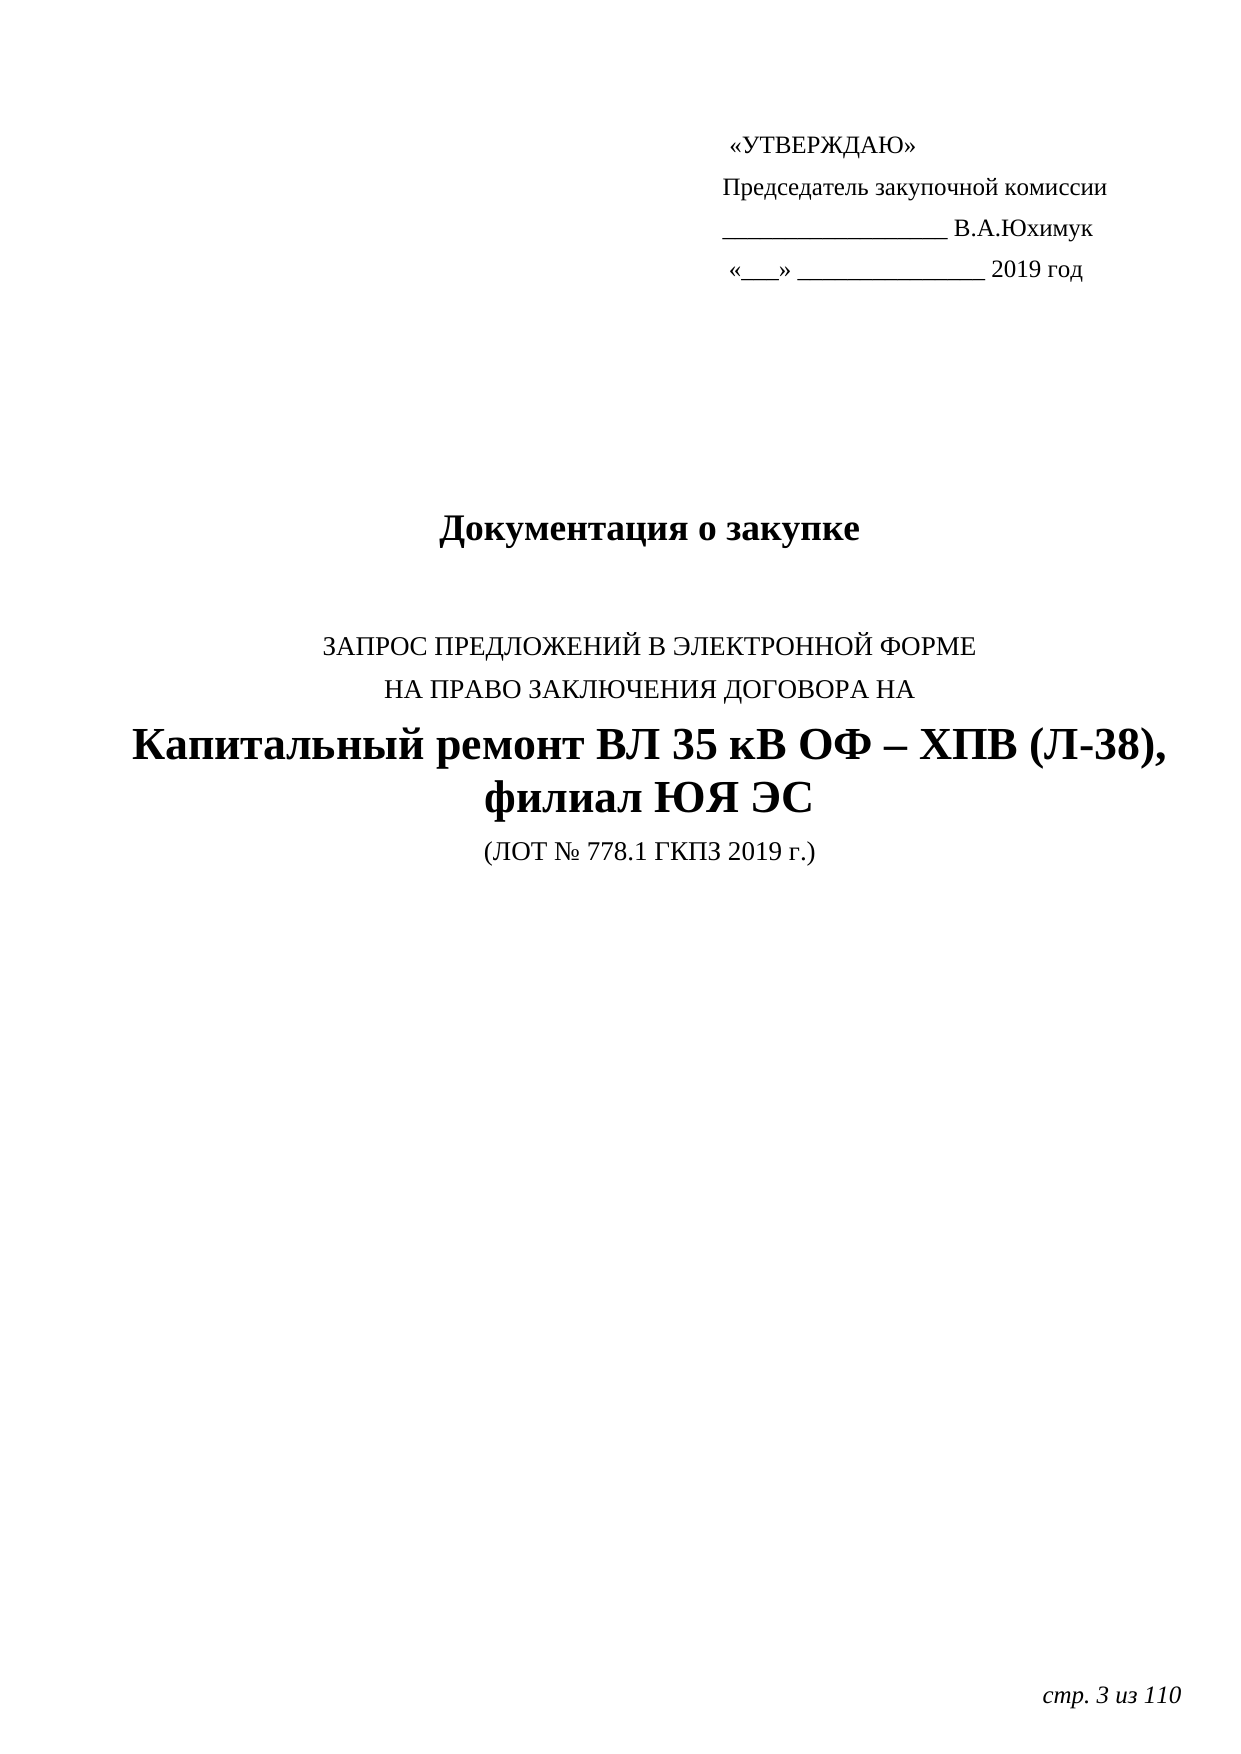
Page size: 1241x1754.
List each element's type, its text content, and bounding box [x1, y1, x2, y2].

text Председатель закупочной комиссии [722, 172, 1181, 201]
text НА ПРАВО ЗАКЛЮЧЕНИЯ ДОГОВОРА НА [118, 673, 1181, 704]
text Документация о закупке [118, 505, 1181, 548]
text (ЛОТ № 778.1 ГКПЗ 2019 г.) [118, 835, 1181, 866]
text Капитальный ремонт ВЛ 35 кВ ОФ – ХПВ (Л-38), филиал ЮЯ ЭС [118, 717, 1181, 822]
text «___» _______________ 2019 год [722, 254, 1181, 283]
text __________________ В.А.Юхимук [722, 213, 1181, 242]
text ЗАПРОС ПРЕДЛОЖЕНИЙ В ЭЛЕКТРОННОЙ ФОРМЕ [118, 629, 1181, 661]
text «УТВЕРЖДАЮ» [722, 131, 1181, 159]
